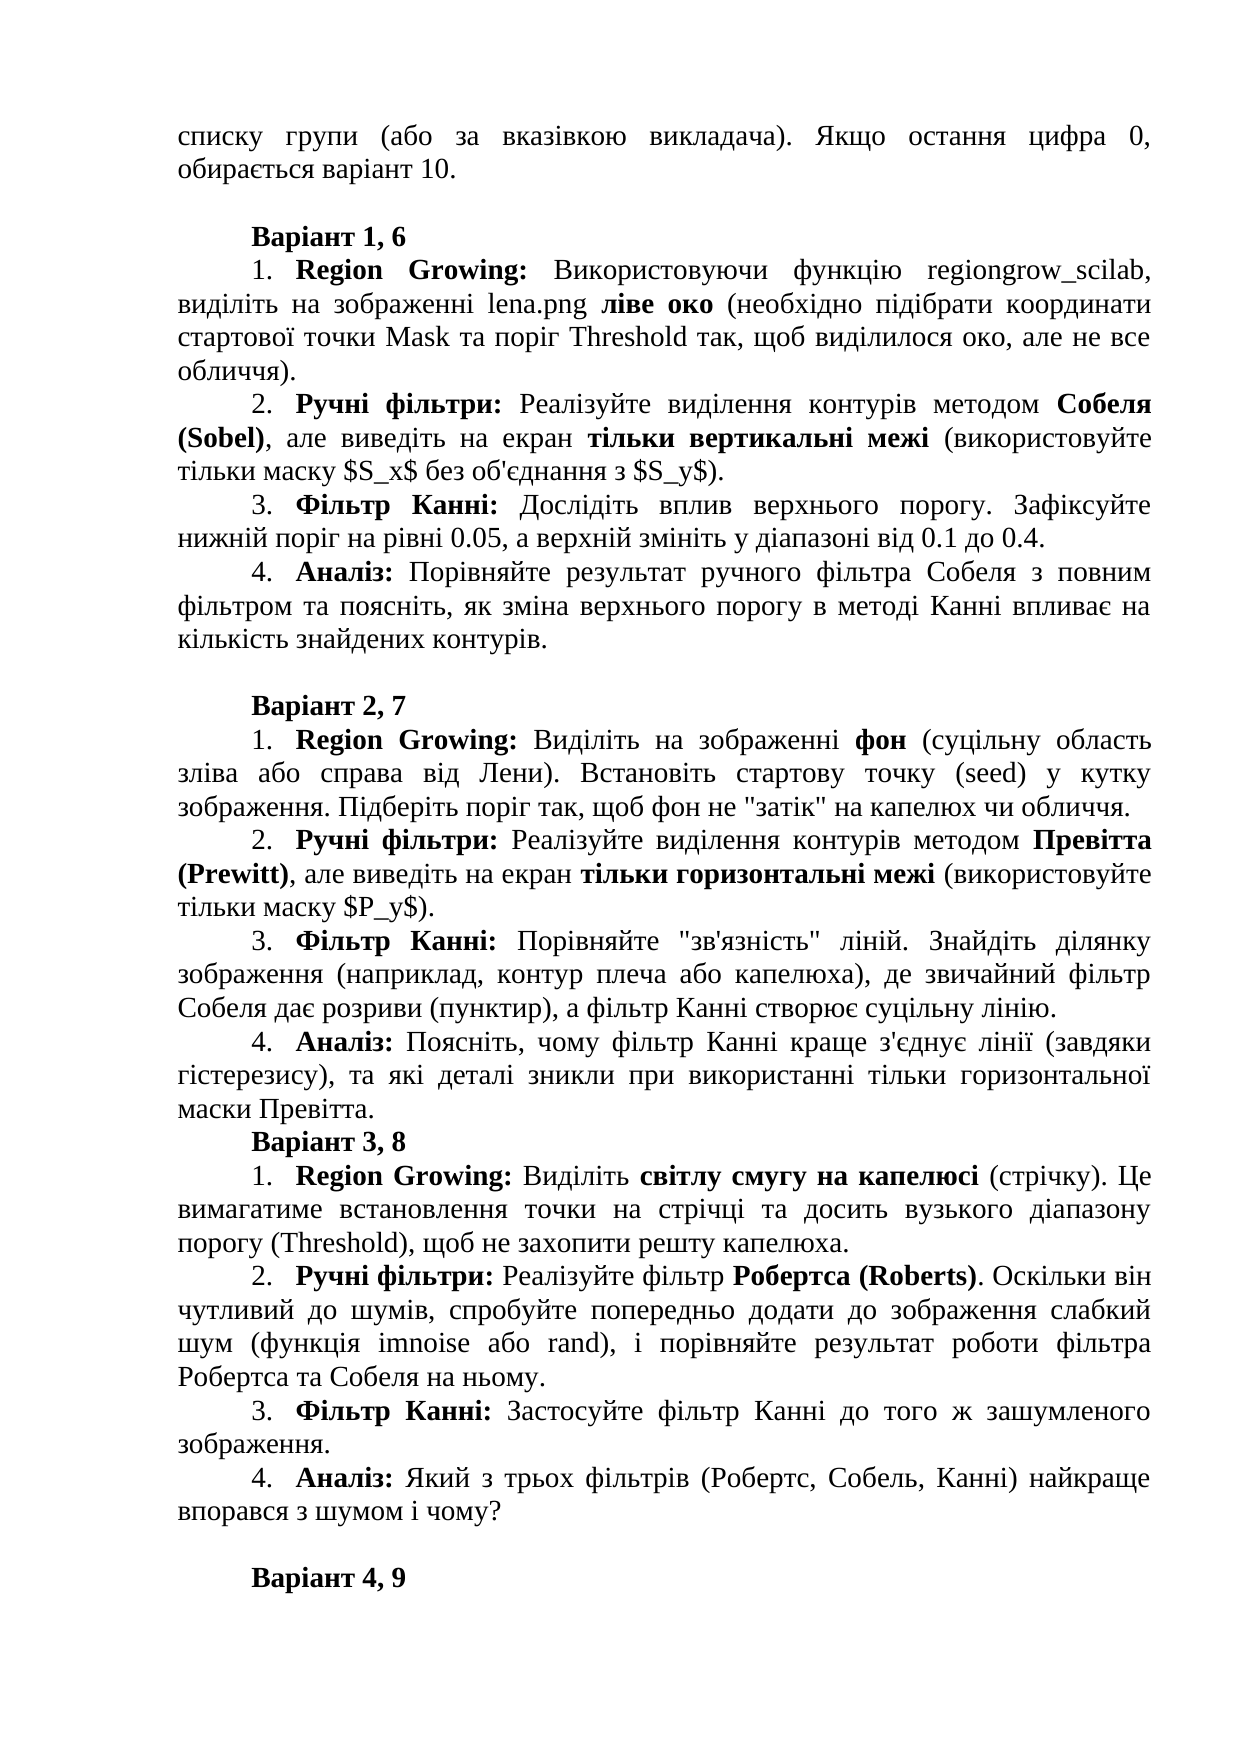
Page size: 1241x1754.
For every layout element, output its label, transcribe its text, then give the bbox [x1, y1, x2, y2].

text Варіант 3, 8 [177, 1124, 1152, 1158]
text Варіант 2, 7 [177, 688, 1152, 722]
text Варіант 1, 6 [177, 219, 1152, 252]
list Аналіз: Порівняйте результат ручного фільтра Собеля з повним фільтром та поясніть, як зміна верхнього порогу в методі Канні впливає на кількість знайдених контурів. [177, 554, 1152, 655]
list Region Growing: Виділіть світлу смугу на капелюсі (стрічку). Це вимагатиме встановлення точки на стрічці та досить вузького діапазону порогу (Threshold), щоб не захопити решту капелюха. [177, 1158, 1152, 1258]
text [177, 118, 1152, 185]
list Ручні фільтри: Реалізуйте виділення контурів методом Превітта (Prewitt), але виведіть на екран тільки горизонтальні межі (використовуйте тільки маску $P_y$). [177, 822, 1152, 923]
list Ручні фільтри: Реалізуйте фільтр Робертса (Roberts). Оскільки він чутливий до шумів, спробуйте попередньо додати до зображення слабкий шум (функція imnoise або rand), і порівняйте результат роботи фільтра Робертса та Собеля на ньому. [177, 1258, 1152, 1393]
list Ручні фільтри: Реалізуйте виділення контурів методом Собеля (Sobel), але виведіть на екран тільки вертикальні межі (використовуйте тільки маску $S_x$ без об'єднання з $S_y$). [177, 386, 1152, 487]
list Region Growing: Виділіть на зображенні фон (суцільну область зліва або справа від Лени). Встановіть стартову точку (seed) у кутку зображення. Підберіть поріг так, щоб фон не "затік" на капелюх чи обличчя. [177, 722, 1152, 822]
list Фільтр Канні: Порівняйте "зв'язність" ліній. Знайдіть ділянку зображення (наприклад, контур плеча або капелюха), де звичайний фільтр Собеля дає розриви (пунктир), а фільтр Канні створює суцільну лінію. [177, 923, 1152, 1024]
list Аналіз: Поясніть, чому фільтр Канні краще з'єднує лінії (завдяки гістерезису), та які деталі зникли при використанні тільки горизонтальної маски Превітта. [177, 1024, 1152, 1124]
list Аналіз: Який з трьох фільтрів (Робертс, Собель, Канні) найкраще впорався з шумом і чому? [177, 1460, 1152, 1527]
list Фільтр Канні: Застосуйте фільтр Канні до того ж зашумленого зображення. [177, 1393, 1152, 1460]
list Region Growing: Використовуючи функцію regiongrow_scilab, виділіть на зображенні lena.png ліве око (необхідно підібрати координати стартової точки Mask та поріг Threshold так, щоб виділилося око, але не все обличчя). [177, 252, 1152, 386]
text Варіант 4, 9 [177, 1560, 1152, 1594]
list Фільтр Канні: Дослідіть вплив верхнього порогу. Зафіксуйте нижній поріг на рівні 0.05, а верхній змініть у діапазоні від 0.1 до 0.4. [177, 487, 1152, 554]
